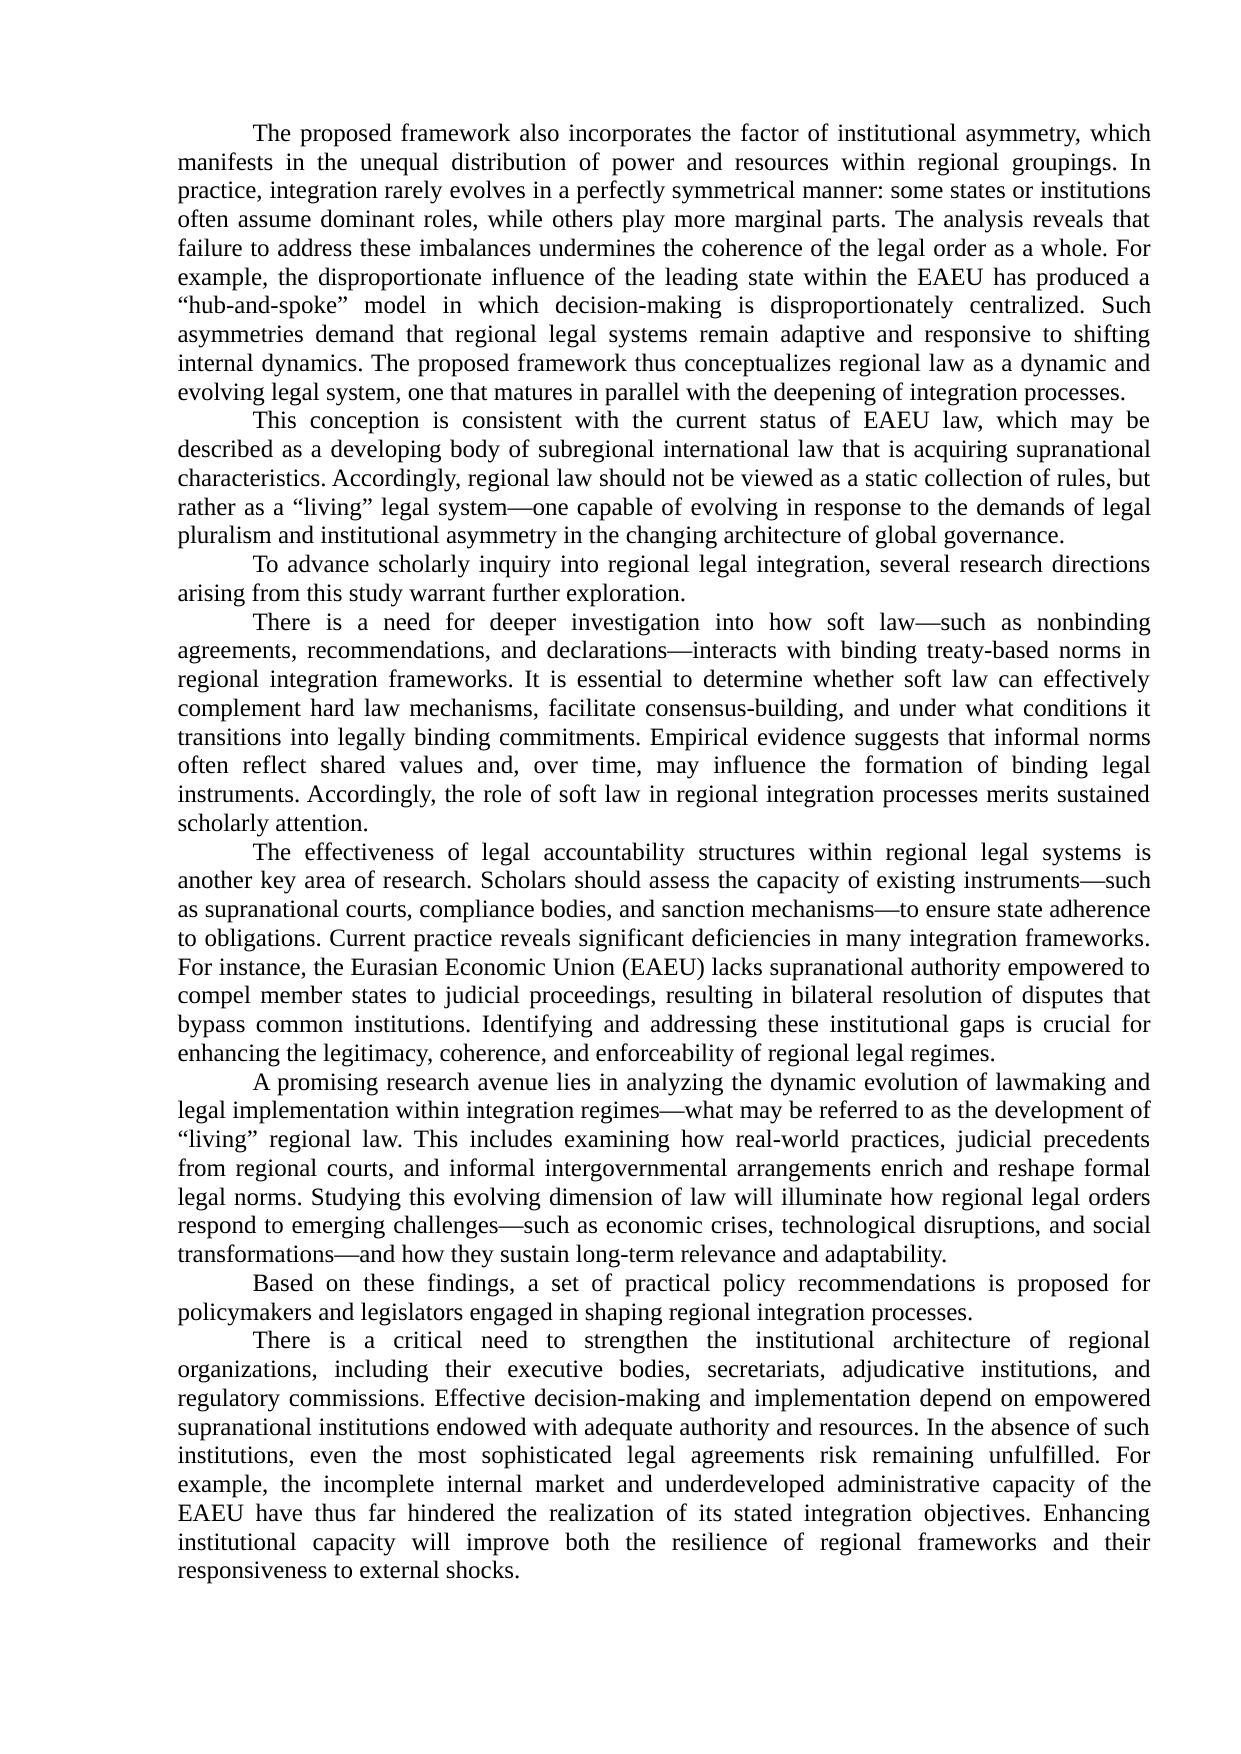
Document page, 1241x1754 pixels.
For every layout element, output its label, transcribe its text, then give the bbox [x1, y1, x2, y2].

text This conception is consistent with the current status of EAEU law, which may be described as a developing body of subregional international law that is acquiring supranational characteristics. Accordingly, regional law should not be viewed as a static collection of rules, but rather as a “living” legal system—one capable of evolving in response to the demands of legal pluralism and institutional asymmetry in the changing architecture of global governance. [177, 406, 1152, 549]
text Based on these findings, a set of practical policy recommendations is proposed for policymakers and legislators engaged in shaping regional integration processes. [177, 1268, 1152, 1326]
text A promising research avenue lies in analyzing the dynamic evolution of lawmaking and legal implementation within integration regimes—what may be referred to as the development of “living” regional law. This includes examining how real-world practices, judicial precedents from regional courts, and informal intergovernmental arrangements enrich and reshape formal legal norms. Studying this evolving dimension of law will illuminate how regional legal orders respond to emerging challenges—such as economic crises, technological disruptions, and social transformations—and how they sustain long-term relevance and adaptability. [177, 1067, 1152, 1268]
text The proposed framework also incorporates the factor of institutional asymmetry, which manifests in the unequal distribution of power and resources within regional groupings. In practice, integration rarely evolves in a perfectly symmetrical manner: some states or institutions often assume dominant roles, while others play more marginal parts. The analysis reveals that failure to address these imbalances undermines the coherence of the legal order as a whole. For example, the disproportionate influence of the leading state within the EAEU has produced a “hub-and-spoke” model in which decision-making is disproportionately centralized. Such asymmetries demand that regional legal systems remain adaptive and responsive to shifting internal dynamics. The proposed framework thus conceptualizes regional law as a dynamic and evolving legal system, one that matures in parallel with the deepening of integration processes. [177, 118, 1152, 406]
text There is a critical need to strengthen the institutional architecture of regional organizations, including their executive bodies, secretariats, adjudicative institutions, and regulatory commissions. Effective decision-making and implementation depend on empowered supranational institutions endowed with adequate authority and resources. In the absence of such institutions, even the most sophisticated legal agreements risk remaining unfulfilled. For example, the incomplete internal market and underdeveloped administrative capacity of the EAEU have thus far hindered the realization of its stated integration objectives. Enhancing institutional capacity will improve both the resilience of regional frameworks and their responsiveness to external shocks. [177, 1326, 1152, 1584]
text To advance scholarly inquiry into regional legal integration, several research directions arising from this study warrant further exploration. [177, 549, 1152, 607]
text There is a need for deeper investigation into how soft law—such as nonbinding agreements, recommendations, and declarations—interacts with binding treaty-based norms in regional integration frameworks. It is essential to determine whether soft law can effectively complement hard law mechanisms, facilitate consensus-building, and under what conditions it transitions into legally binding commitments. Empirical evidence suggests that informal norms often reflect shared values and, over time, may influence the formation of binding legal instruments. Accordingly, the role of soft law in regional integration processes merits sustained scholarly attention. [177, 607, 1152, 837]
text The effectiveness of legal accountability structures within regional legal systems is another key area of research. Scholars should assess the capacity of existing instruments—such as supranational courts, compliance bodies, and sanction mechanisms—to ensure state adherence to obligations. Current practice reveals significant deficiencies in many integration frameworks. For instance, the Eurasian Economic Union (EAEU) lacks supranational authority empowered to compel member states to judicial proceedings, resulting in bilateral resolution of disputes that bypass common institutions. Identifying and addressing these institutional gaps is crucial for enhancing the legitimacy, coherence, and enforceability of regional legal regimes. [177, 837, 1152, 1067]
